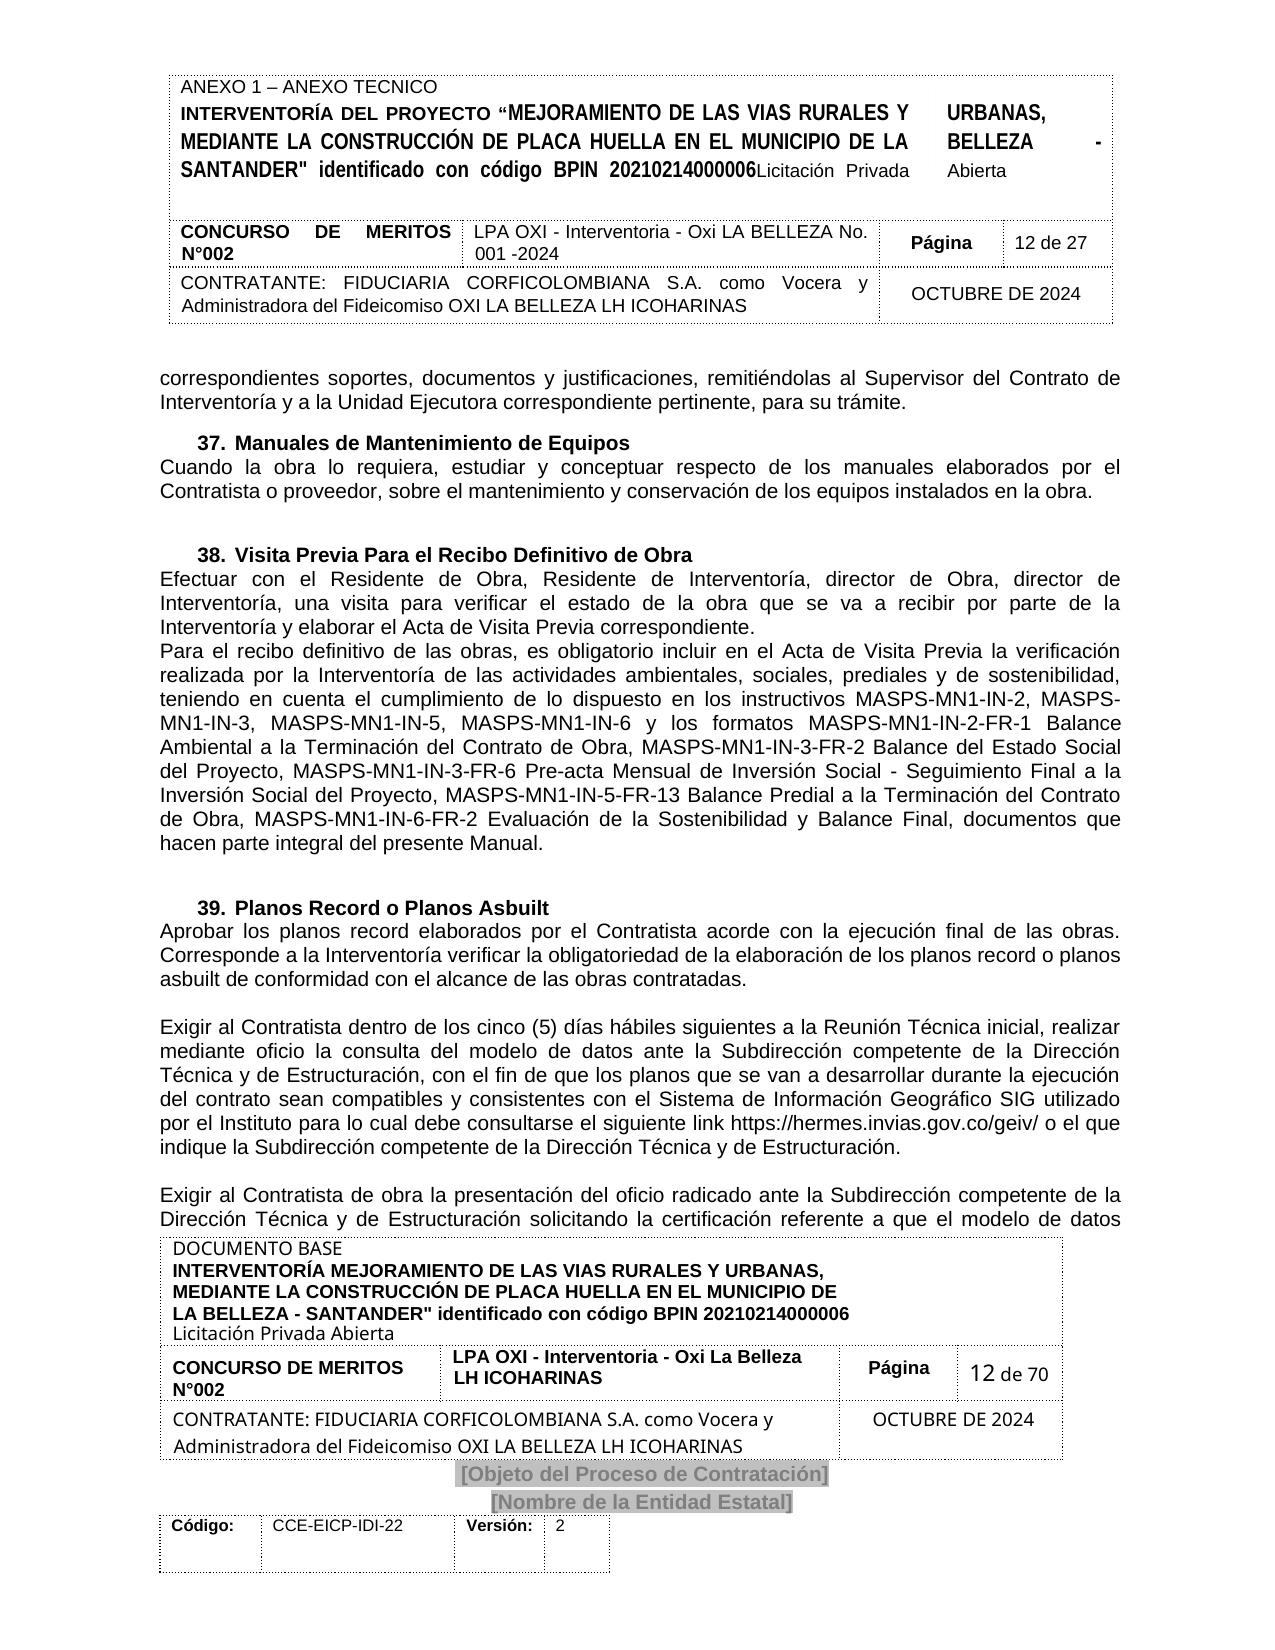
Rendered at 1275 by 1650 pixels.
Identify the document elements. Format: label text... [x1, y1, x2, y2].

text Cuando la obra lo requiera, estudiar y conceptuar respecto de los manuales elaborados por el Contratista o proveedor, sobre el mantenimiento y conservación de los equipos instalados en la obra. [159, 455, 1122, 503]
text Efectuar con el Residente de Obra, Residente de Interventoría, director de Obra, director de Interventoría, una visita para verificar el estado de la obra que se va a recibir por parte de la Interventoría y elaborar el Acta de Visita Previa correspondiente. [159, 567, 1122, 639]
text Exigir al Contratista dentro de los cinco (5) días hábiles siguientes a la Reunión Técnica inicial, realizar mediante oficio la consulta del modelo de datos ante la Subdirección competente de la Dirección Técnica y de Estructuración, con el fin de que los planos que se van a desarrollar durante la ejecución del contrato sean compatibles y consistentes con el Sistema de Información Geográfico SIG utilizado por el Instituto para lo cual debe consultarse el siguiente link https://hermes.invias.gov.co/geiv/ o el que indique la Subdirección competente de la Dirección Técnica y de Estructuración. [159, 1015, 1122, 1159]
list Manuales de Mantenimiento de Equipos [197, 431, 1122, 455]
list Planos Record o Planos Asbuilt [197, 895, 1122, 919]
text Para el recibo definitivo de las obras, es obligatorio incluir en el Acta de Visita Previa la verificación realizada por la Interventoría de las actividades ambientales, sociales, prediales y de sostenibilidad, teniendo en cuenta el cumplimiento de lo dispuesto en los instructivos MASPS-MN1-IN-2, MASPS-MN1-IN-3, MASPS-MN1-IN-5, MASPS-MN1-IN-6 y los formatos MASPS-MN1-IN-2-FR-1 Balance Ambiental a la Terminación del Contrato de Obra, MASPS-MN1-IN-3-FR-2 Balance del Estado Social del Proyecto, MASPS-MN1-IN-3-FR-6 Pre-acta Mensual de Inversión Social - Seguimiento Final a la Inversión Social del Proyecto, MASPS-MN1-IN-5-FR-13 Balance Predial a la Terminación del Contrato de Obra, MASPS-MN1-IN-6-FR-2 Evaluación de la Sostenibilidad y Balance Final, documentos que hacen parte integral del presente Manual. [159, 639, 1122, 855]
list Visita Previa Para el Recibo Definitivo de Obra [197, 543, 1122, 567]
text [159, 366, 1122, 414]
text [159, 1183, 1122, 1231]
text Aprobar los planos record elaborados por el Contratista acorde con la ejecución final de las obras. Corresponde a la Interventoría verificar la obligatoriedad de la elaboración de los planos record o planos asbuilt de conformidad con el alcance de las obras contratadas. [159, 919, 1122, 991]
